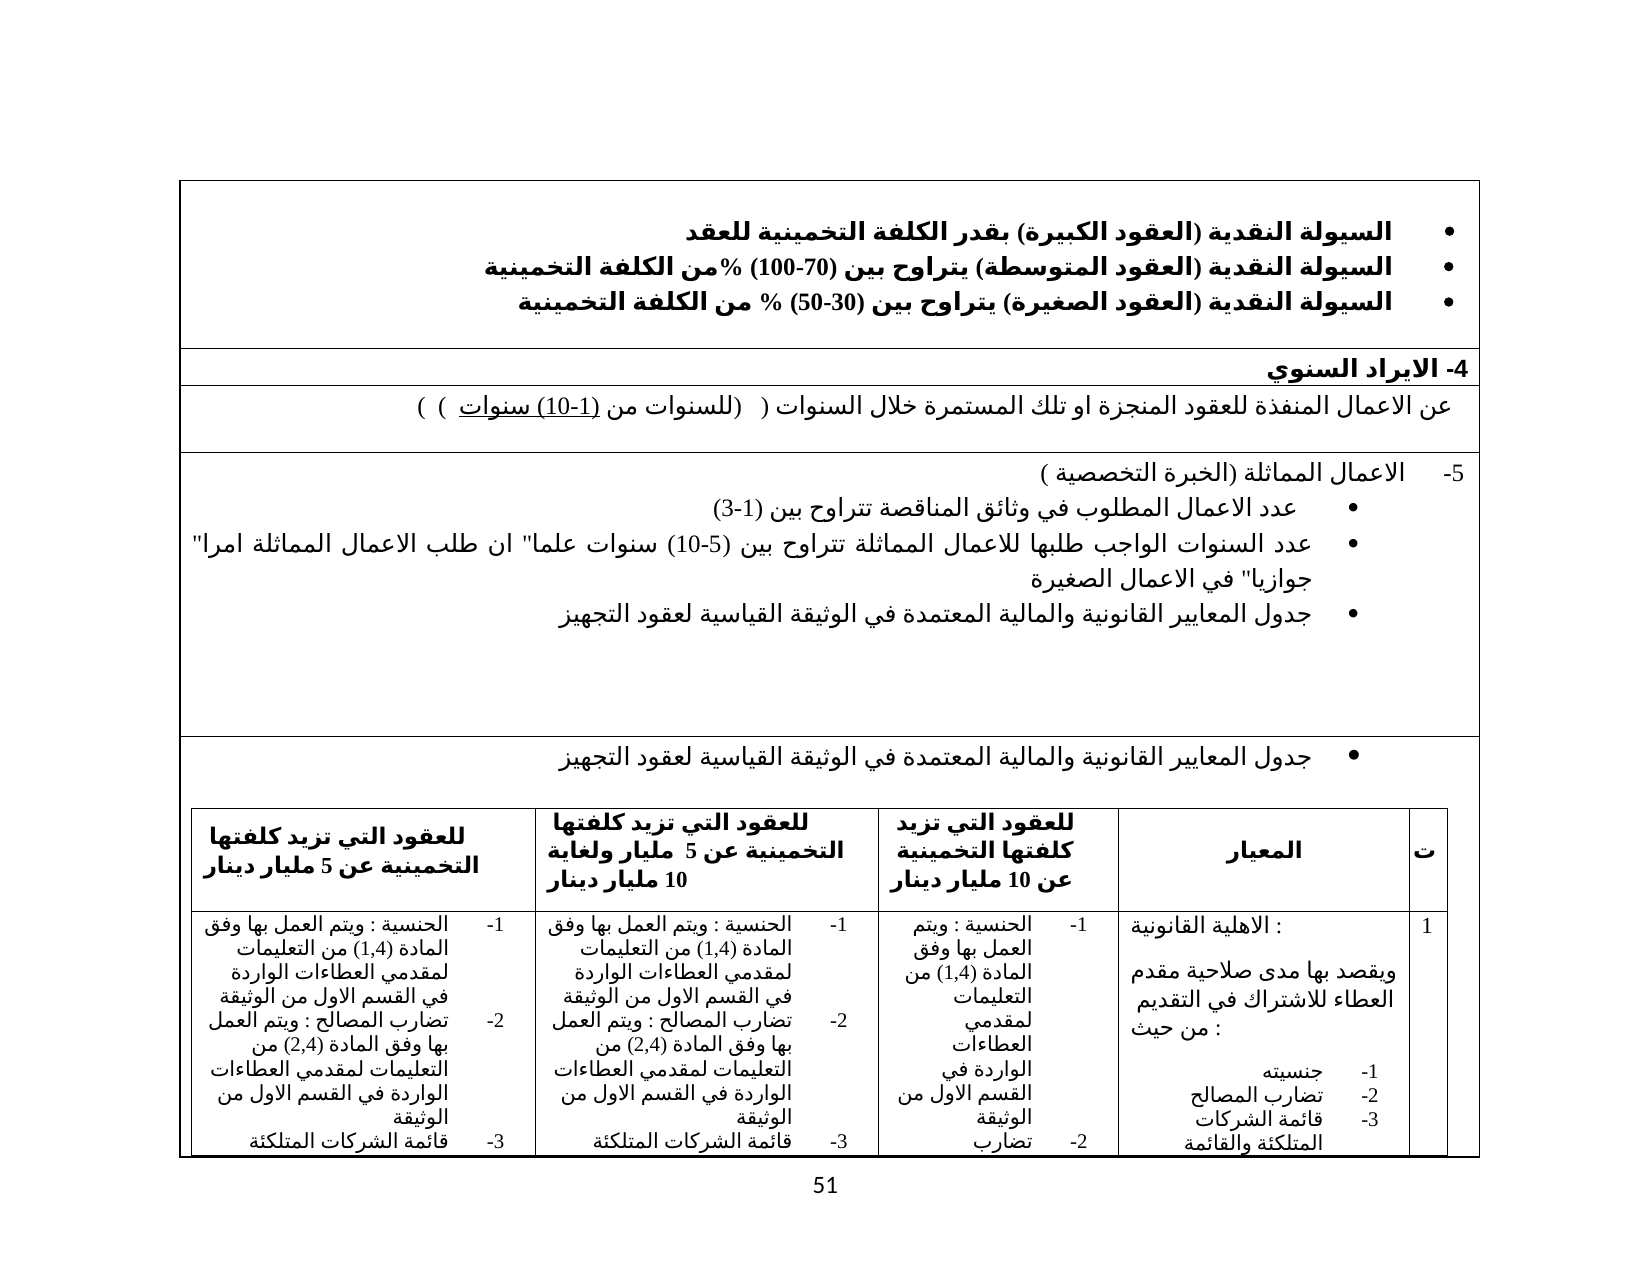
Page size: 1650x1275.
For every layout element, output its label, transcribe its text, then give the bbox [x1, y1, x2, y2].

table_cell جدول المعايير القانونية والمالية المعتمدة في الوثيقة القياسية لعقود التجهيز [181, 737, 1479, 1156]
table_cell الاعمال المماثلة (الخبرة التخصصية ) عدد الاعمال المطلوب في وثائق المناقصة تتراوح بين (1-3) عدد السنوات الواجب طلبها للاعمال المماثلة تتراوح بين (5-10) سنوات علما" ان طلب الاعمال المماثلة امرا" جوازيا" في الاعمال الصغيرة جدول المعايير القانونية والمالية المعتمدة في الوثيقة القياسية لعقود التجهيز [181, 453, 1479, 736]
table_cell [181, 181, 1479, 348]
table_cell عن الاعمال المنفذة للعقود المنجزة او تلك المستمرة خلال السنوات ( (للسنوات من (1-10) سنوات ) ) [181, 386, 1479, 452]
table_cell 4- الايراد السنوي [181, 349, 1479, 385]
